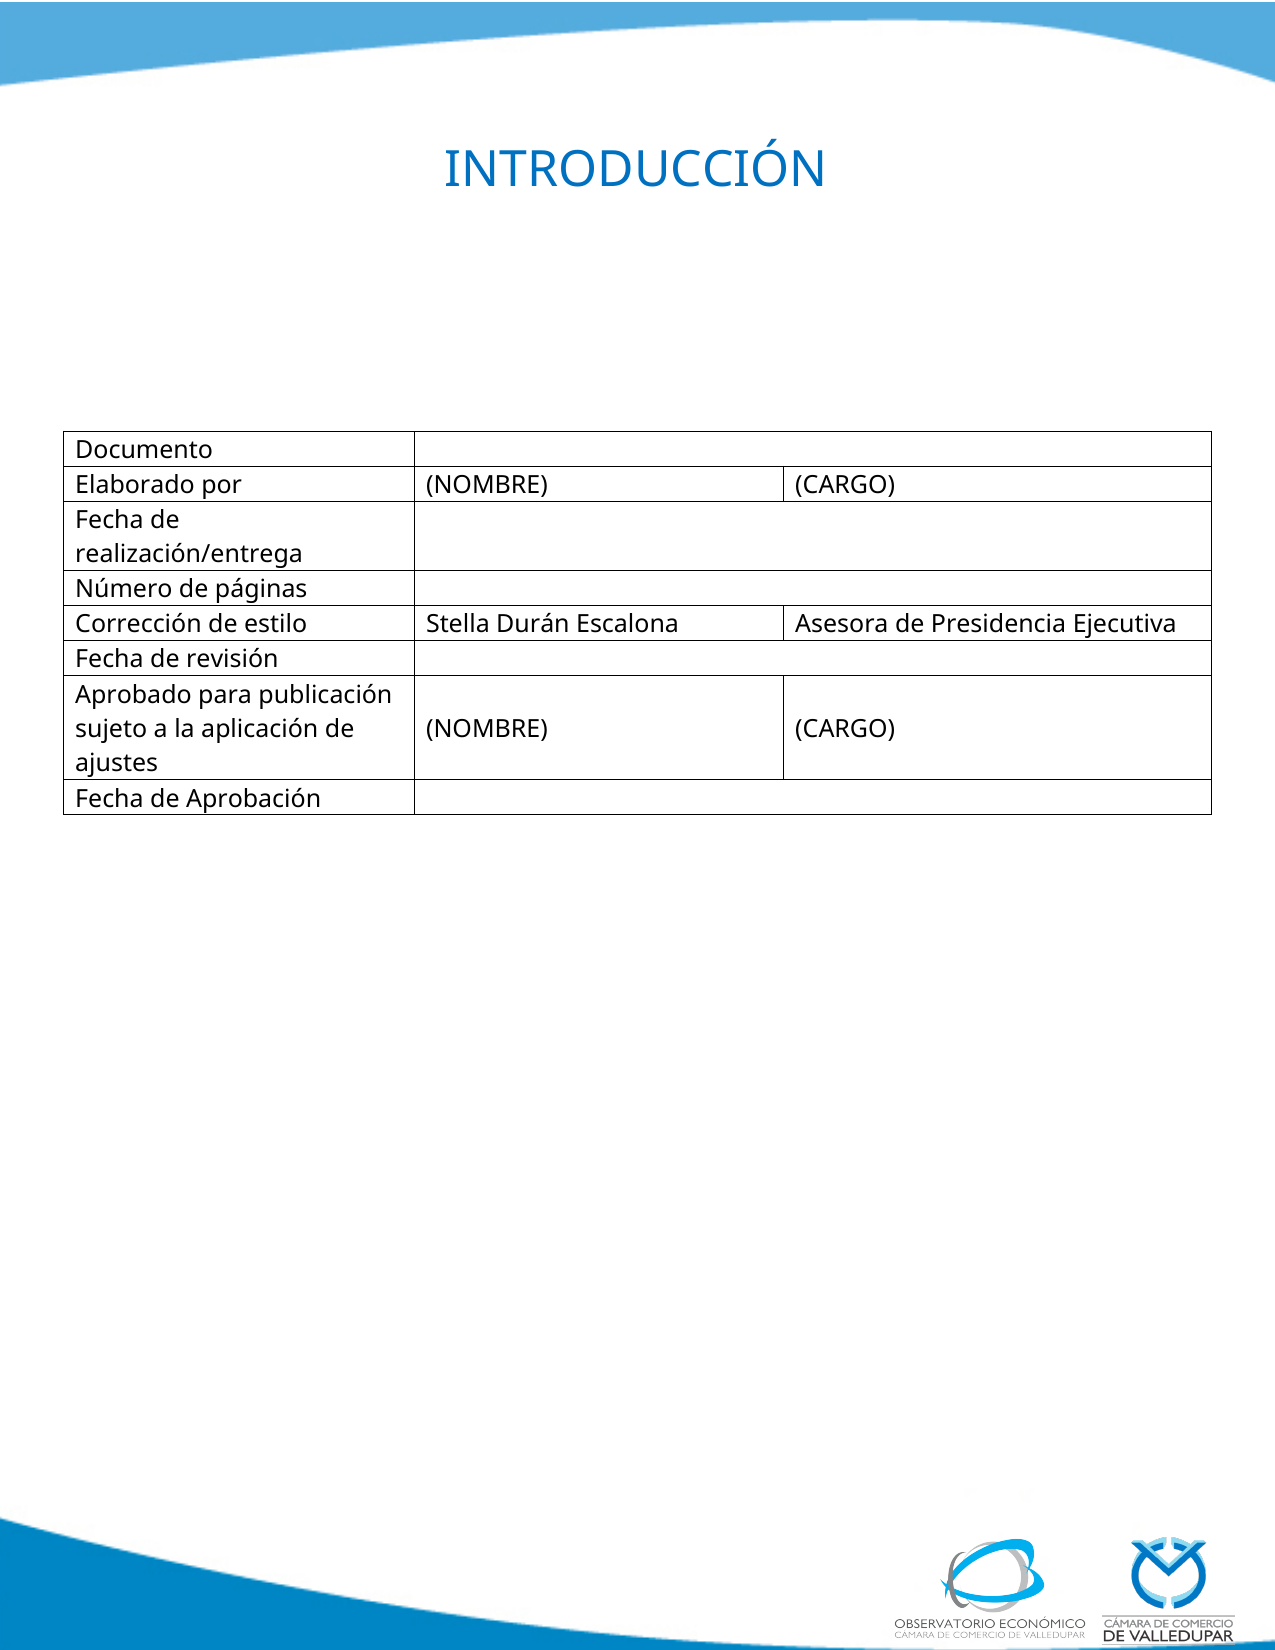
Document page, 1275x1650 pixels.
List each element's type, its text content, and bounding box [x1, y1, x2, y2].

text INTRODUCCIÓN [134, 133, 1138, 201]
table_cell [415, 641, 1211, 675]
table_cell Asesora de Presidencia Ejecutiva [784, 606, 1211, 640]
table_cell Fecha de Aprobación [64, 780, 414, 814]
table_cell Corrección de estilo [64, 606, 414, 640]
picture [0, 2, 1275, 1650]
table_cell Fecha de revisión [64, 641, 414, 675]
table_cell (CARGO) [784, 676, 1211, 779]
table_cell [415, 571, 1211, 605]
table_cell Fecha de realización/entrega [64, 502, 414, 570]
table_cell Aprobado para publicación sujeto a la aplicación de ajustes [64, 676, 414, 779]
table_header Documento [64, 432, 414, 466]
table_cell (NOMBRE) [415, 676, 783, 779]
table_cell (NOMBRE) [415, 467, 783, 501]
table_header [415, 432, 1211, 466]
table_cell [415, 502, 1211, 570]
table_cell [415, 780, 1211, 814]
table_cell (CARGO) [784, 467, 1211, 501]
table_cell Número de páginas [64, 571, 414, 605]
table_cell Elaborado por [64, 467, 414, 501]
table_cell Stella Durán Escalona [415, 606, 783, 640]
